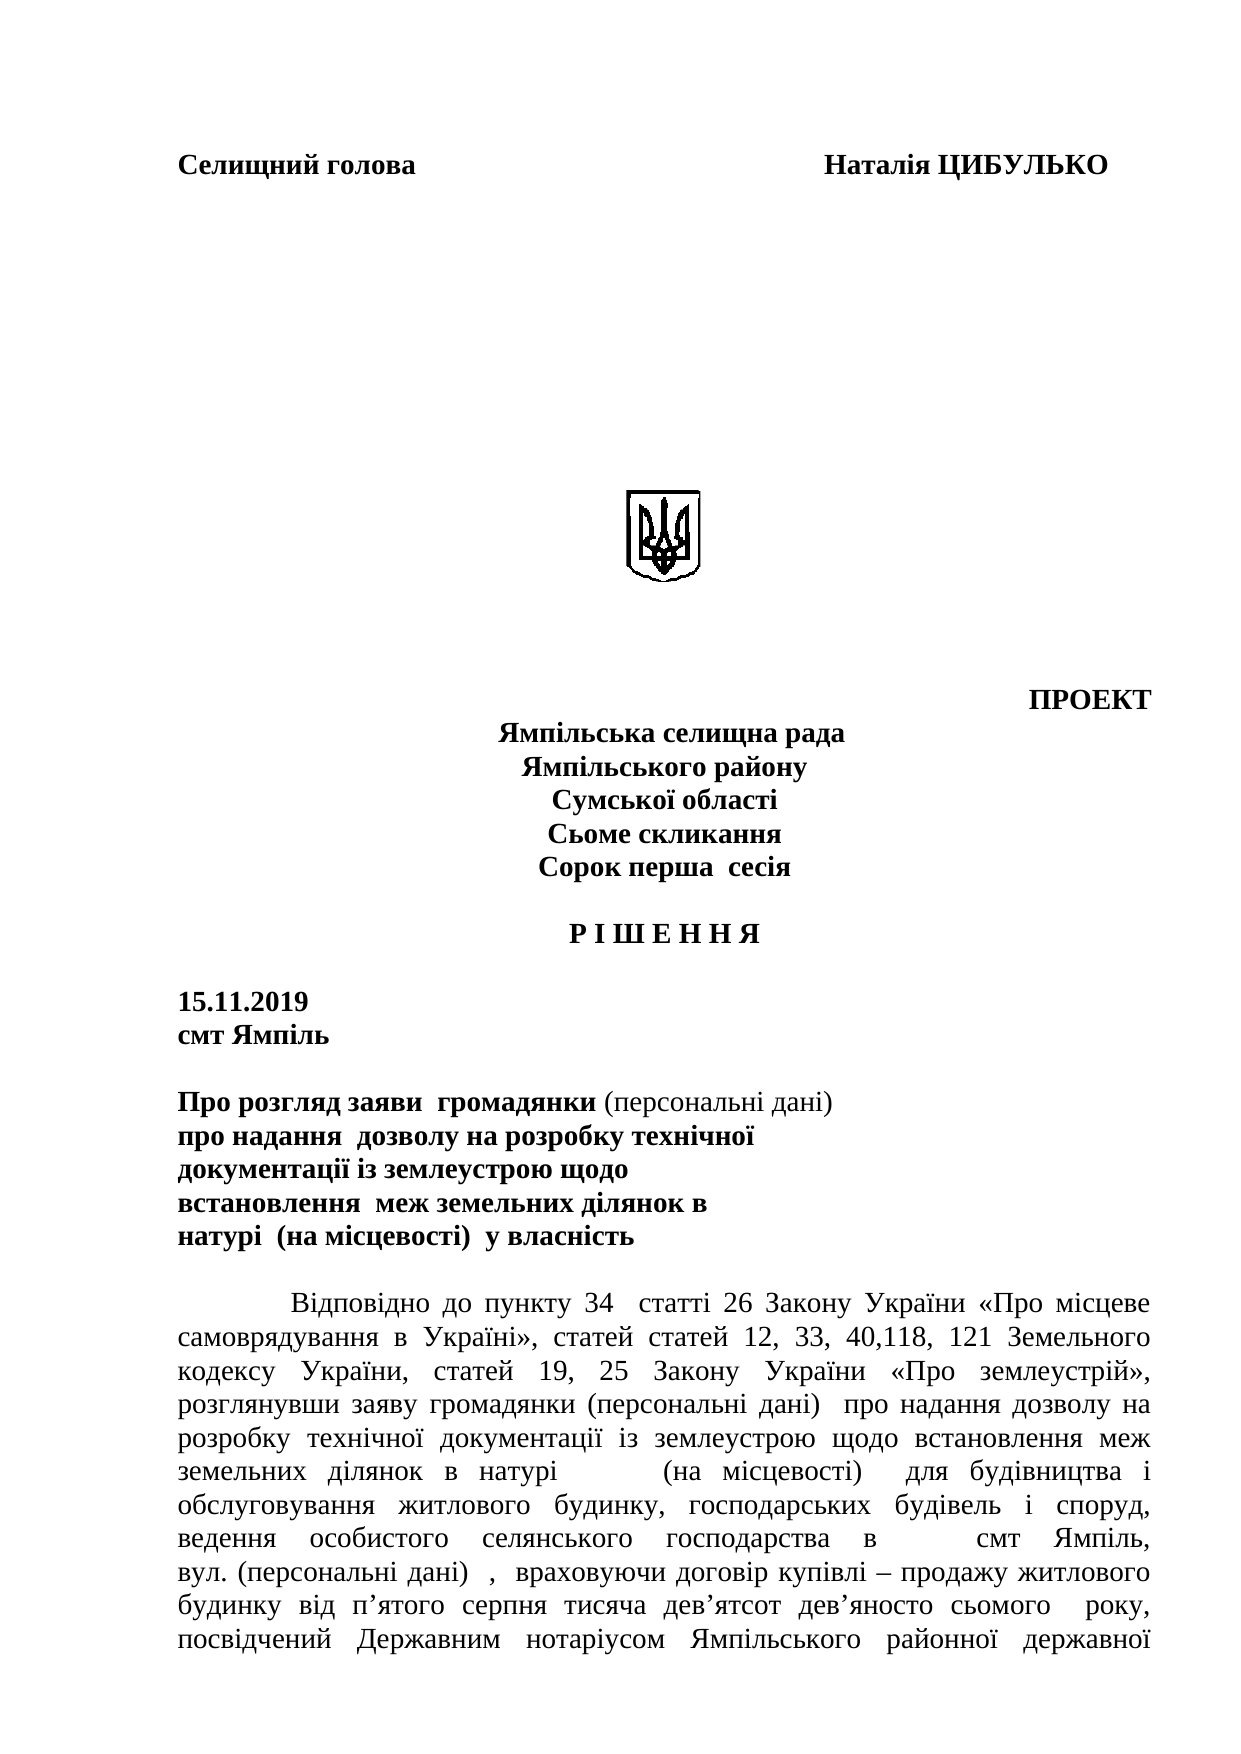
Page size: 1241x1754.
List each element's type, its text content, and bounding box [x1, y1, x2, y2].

text Про розгляд заяви громадянки (персональні дані) [177, 1084, 1152, 1118]
text 15.11.2019 [177, 984, 1152, 1017]
text смт Ямпіль [177, 1017, 1152, 1051]
text Ямпільська селищна рада [177, 715, 1152, 749]
text Ямпільського району [177, 749, 1152, 782]
text документації із землеустрою щодо [177, 1151, 1152, 1185]
text встановлення меж земельних ділянок в [177, 1185, 1152, 1218]
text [177, 1286, 1152, 1654]
text Селищний голова Наталія ЦИБУЛЬКО [177, 147, 1152, 180]
text про надання дозволу на розробку технічної [177, 1118, 1152, 1151]
text натурі (на місцевості) у власність [177, 1218, 1152, 1252]
text Сьоме скликання [177, 816, 1152, 849]
text Р І Ш Е Н Н Я [177, 917, 1152, 950]
text Сорок перша сесія [177, 849, 1152, 883]
text ПРОЕКТ [177, 682, 1152, 715]
text Сумської області [177, 782, 1152, 816]
